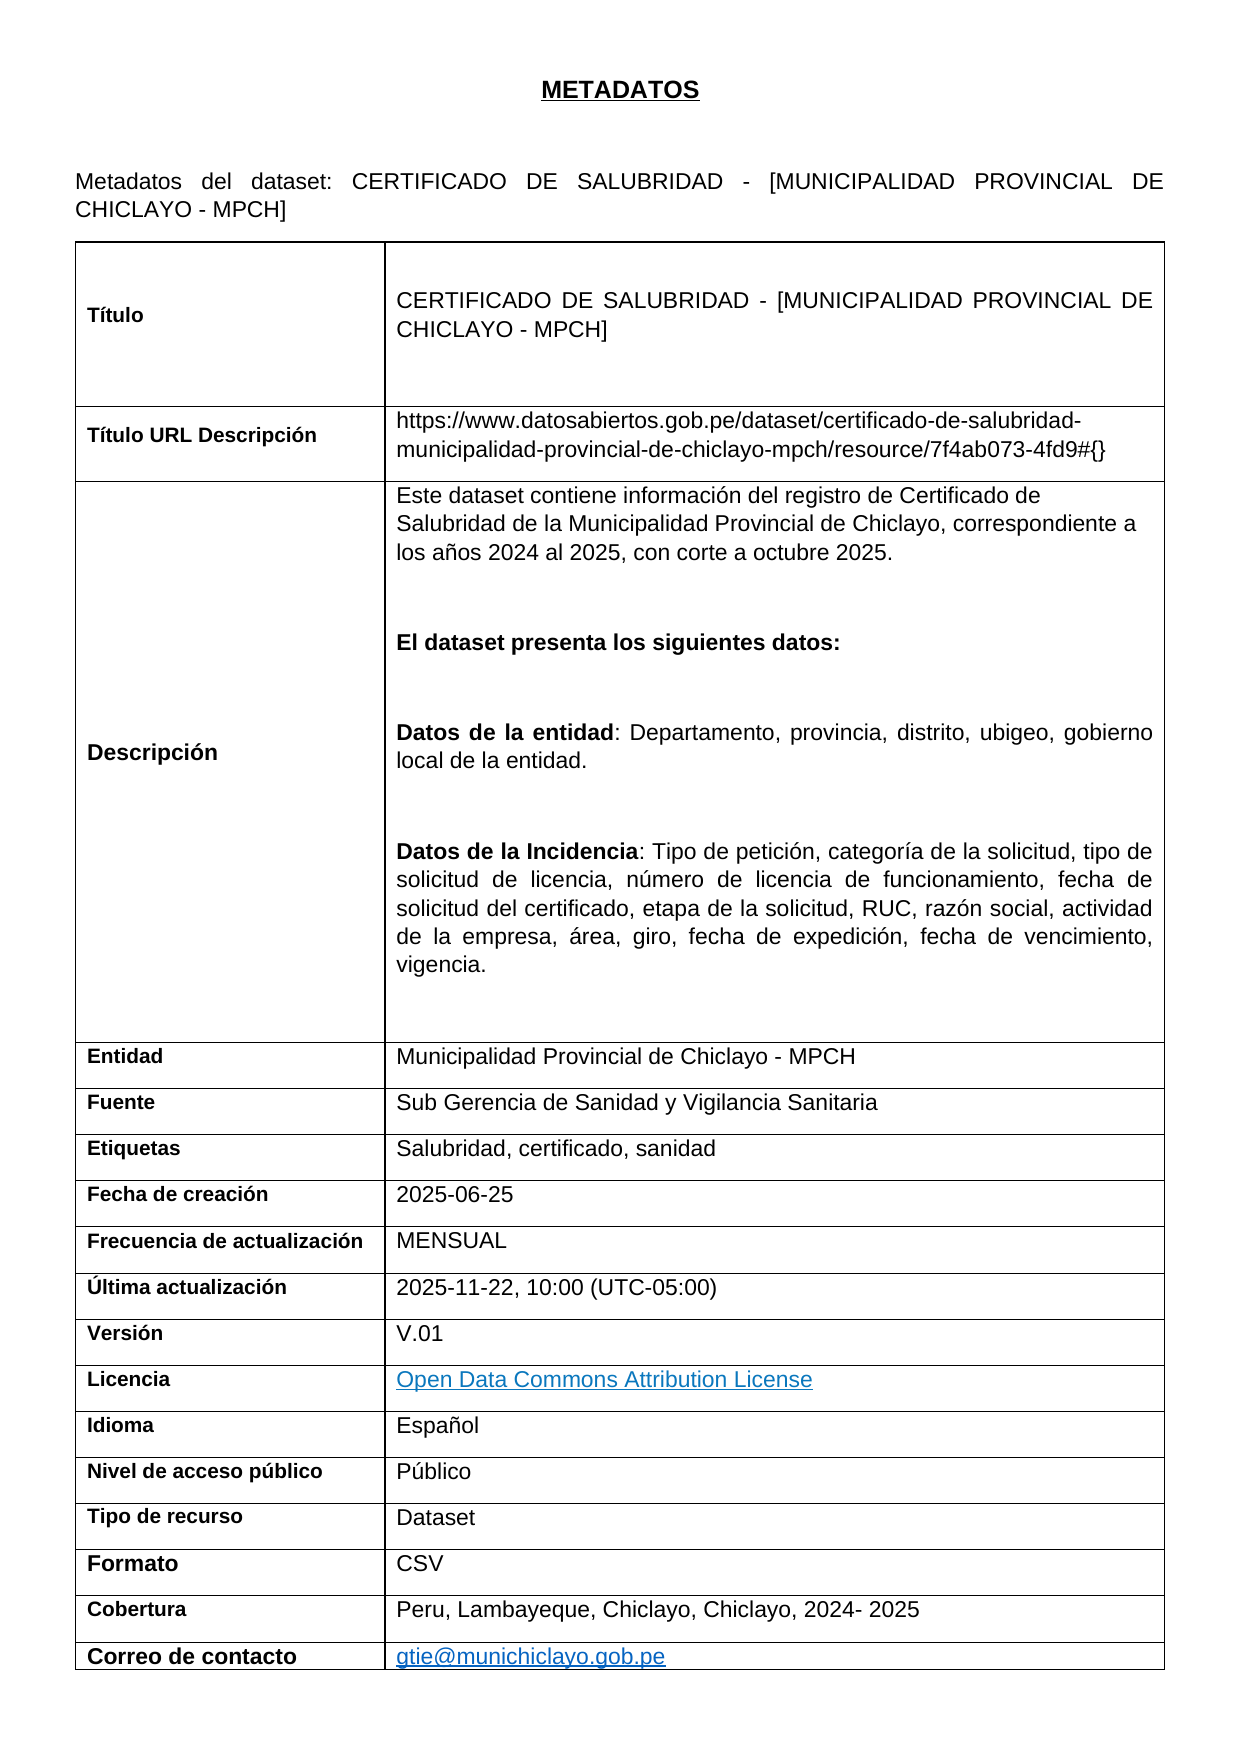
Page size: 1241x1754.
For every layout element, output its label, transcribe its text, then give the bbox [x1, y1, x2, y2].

table_cell Público [386, 1458, 1164, 1503]
table_cell Español [386, 1412, 1164, 1457]
table_cell Peru, Lambayeque, Chiclayo, Chiclayo, 2024- 2025 [386, 1596, 1164, 1642]
table_cell Versión [76, 1320, 384, 1365]
table_cell Cobertura [76, 1596, 384, 1642]
table_cell Última actualización [76, 1274, 384, 1318]
table_cell Título URL Descripción [76, 407, 384, 481]
table_cell Fuente [76, 1089, 384, 1134]
table_cell Licencia [76, 1366, 384, 1411]
table_cell Salubridad, certificado, sanidad [386, 1135, 1164, 1180]
table_cell Correo de contacto [76, 1643, 384, 1669]
table_cell Etiquetas [76, 1135, 384, 1180]
text METADATOS [75, 75, 1165, 104]
table_cell Municipalidad Provincial de Chiclayo - MPCH [386, 1043, 1164, 1088]
table_header Título [76, 243, 384, 406]
table_cell Fecha de creación [76, 1181, 384, 1226]
table_cell CSV [386, 1550, 1164, 1595]
table_cell Sub Gerencia de Sanidad y Vigilancia Sanitaria [386, 1089, 1164, 1134]
table_cell Tipo de recurso [76, 1504, 384, 1549]
table_cell V.01 [386, 1320, 1164, 1365]
table_cell Entidad [76, 1043, 384, 1088]
table_cell Open Data Commons Attribution License [386, 1366, 1164, 1411]
table_cell MENSUAL [386, 1227, 1164, 1272]
table_cell Descripción [76, 482, 384, 1042]
table_cell Idioma [76, 1412, 384, 1457]
text Metadatos del dataset: CERTIFICADO DE SALUBRIDAD - [MUNICIPALIDAD PROVINCIAL DE CHICLAYO - MPCH] [75, 168, 1165, 223]
table_cell https://www.datosabiertos.gob.pe/dataset/certificado-de-salubridad-municipalidad-provincial-de-chiclayo-mpch/resource/7f4ab073-4fd9#{} [386, 407, 1164, 481]
table_cell Frecuencia de actualización [76, 1227, 384, 1272]
table_cell Dataset [386, 1504, 1164, 1549]
table_cell Nivel de acceso público [76, 1458, 384, 1503]
table_header CERTIFICADO DE SALUBRIDAD - [MUNICIPALIDAD PROVINCIAL DE CHICLAYO - MPCH] [386, 243, 1164, 406]
table_cell Este dataset contiene información del registro de Certificado de Salubridad de la Municipalidad Provincial de Chiclayo, correspondiente a los años 2024 al 2025, con corte a octubre 2025. El dataset presenta los siguientes datos: Datos de la entidad: Departamento, provincia, distrito, ubigeo, gobierno local de la entidad. Datos de la Incidencia: Tipo de petición, categoría de la solicitud, tipo de solicitud de licencia, número de licencia de funcionamiento, fecha de solicitud del certificado, etapa de la solicitud, RUC, razón social, actividad de la empresa, área, giro, fecha de expedición, fecha de vencimiento, vigencia. [386, 482, 1164, 1042]
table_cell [386, 1643, 1164, 1669]
table_cell 2025-11-22, 10:00 (UTC-05:00) [386, 1274, 1164, 1318]
table_cell 2025-06-25 [386, 1181, 1164, 1226]
table_cell Formato [76, 1550, 384, 1595]
